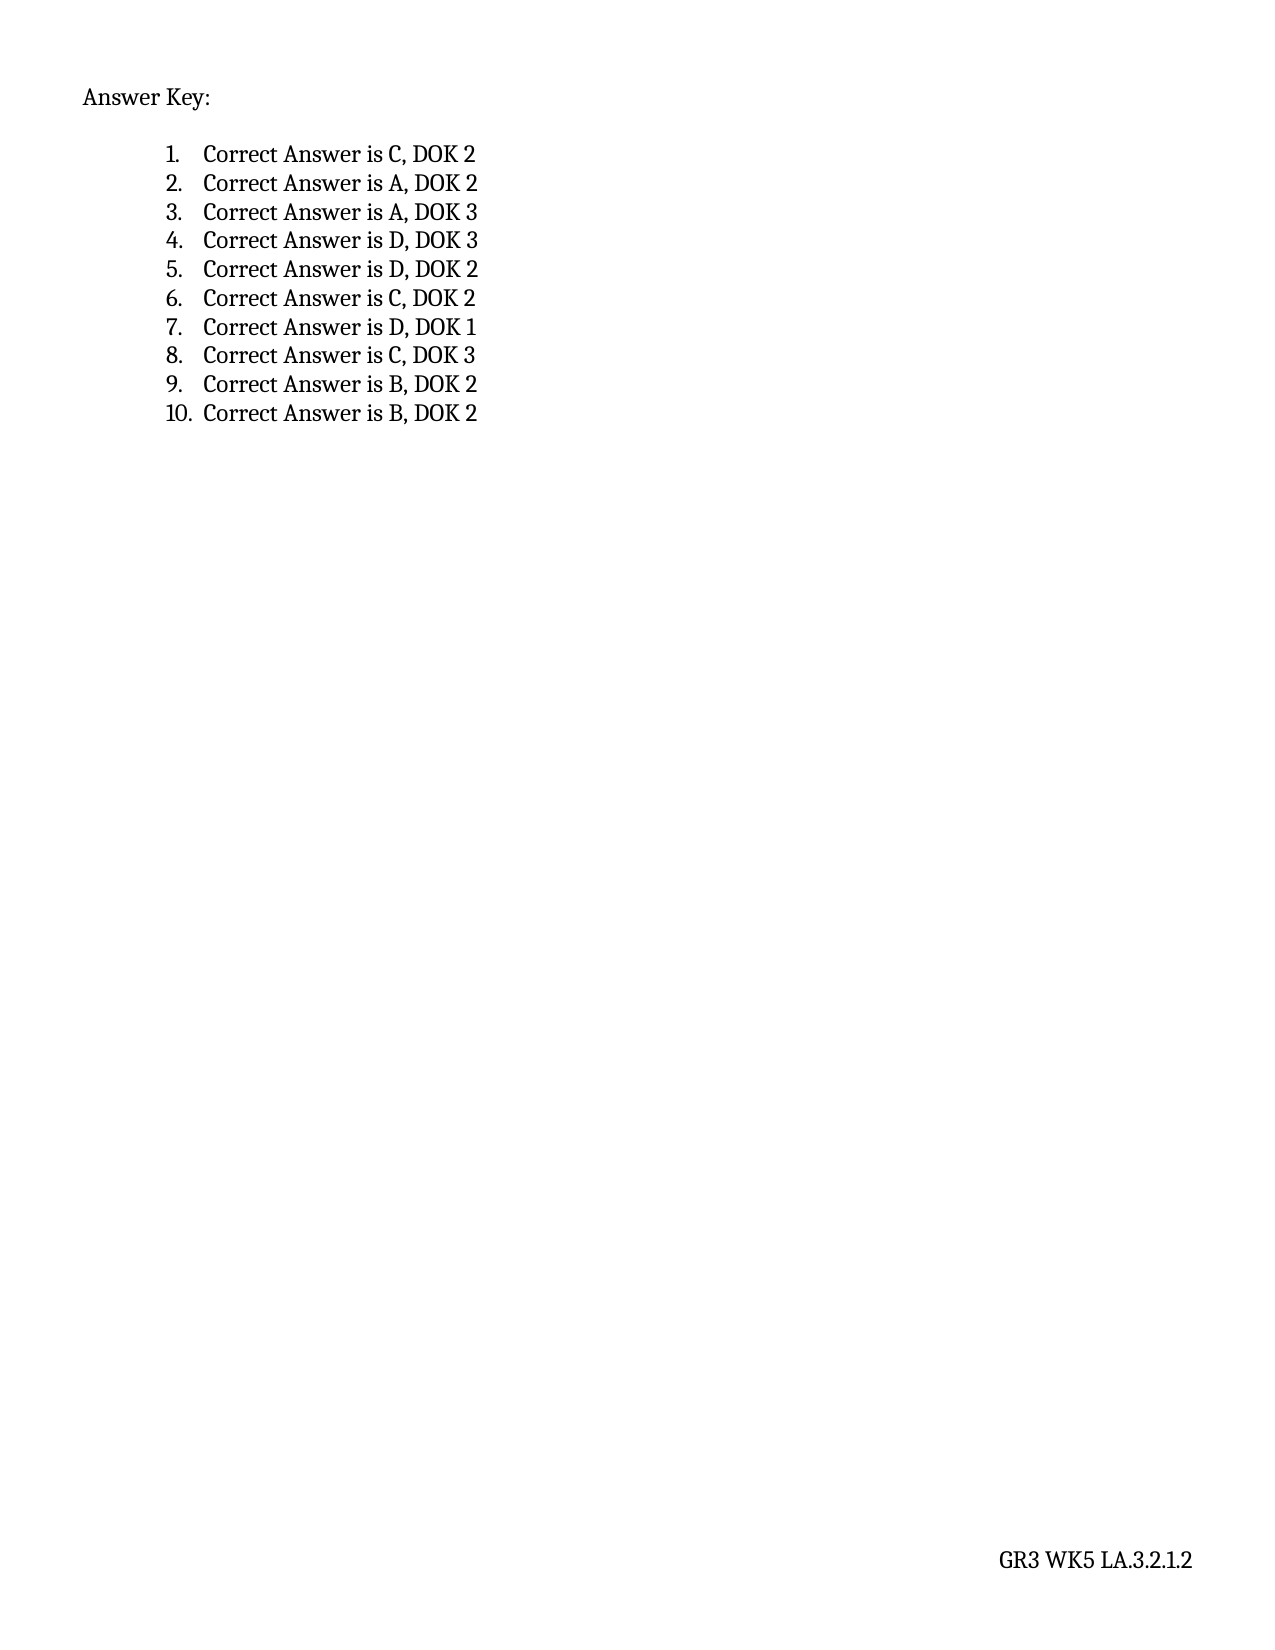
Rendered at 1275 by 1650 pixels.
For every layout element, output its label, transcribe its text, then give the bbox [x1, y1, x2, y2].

list Correct Answer is C, DOK 2 [166, 284, 1192, 312]
list Correct Answer is B, DOK 2 [166, 399, 1192, 427]
list Correct Answer is D, DOK 1 [166, 312, 1192, 341]
list Correct Answer is C, DOK 2 [166, 140, 1192, 169]
text Answer Key: [82, 82, 1192, 111]
list Correct Answer is C, DOK 3 [166, 341, 1192, 370]
list Correct Answer is D, DOK 2 [166, 255, 1192, 284]
list Correct Answer is A, DOK 3 [166, 197, 1192, 226]
list Correct Answer is A, DOK 2 [166, 169, 1192, 197]
list Correct Answer is B, DOK 2 [166, 370, 1192, 399]
list Correct Answer is D, DOK 3 [166, 226, 1192, 255]
